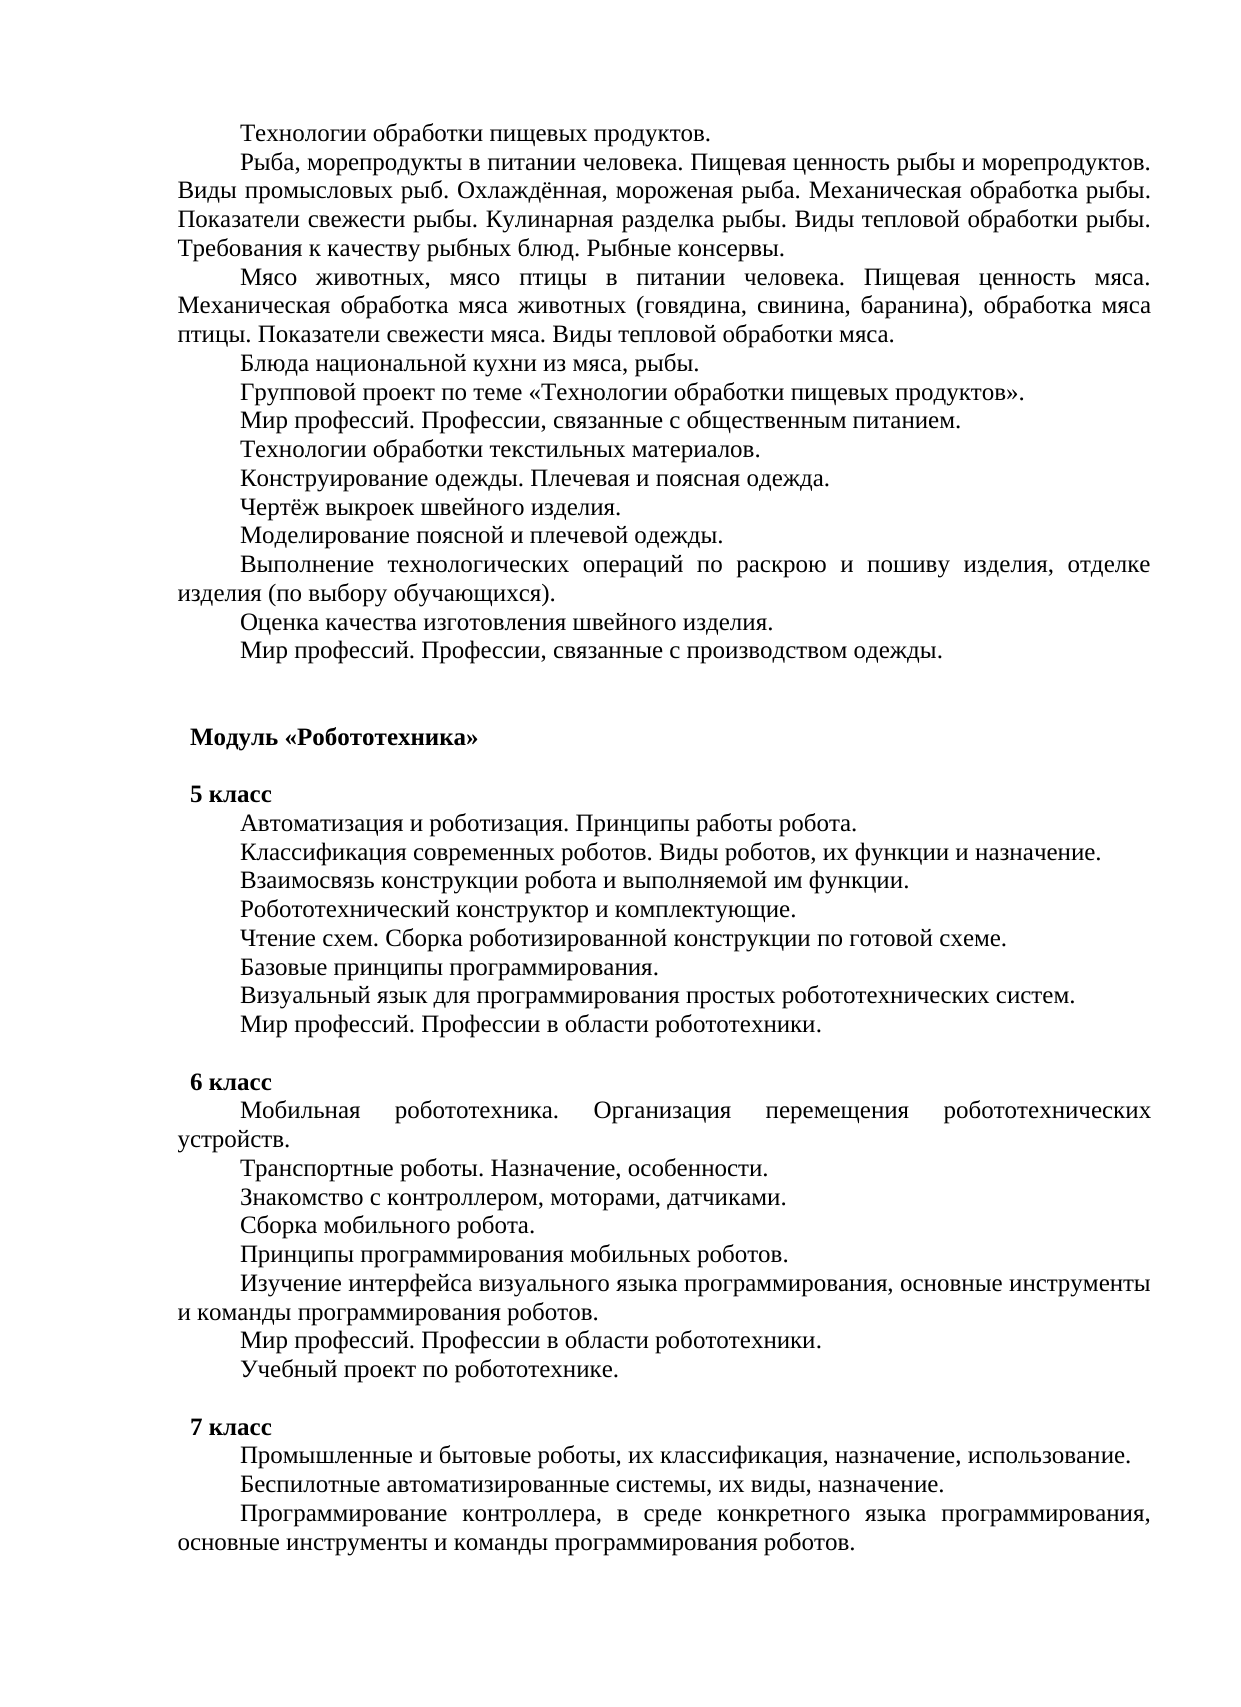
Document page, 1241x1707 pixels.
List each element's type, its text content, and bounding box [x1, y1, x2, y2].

text Учебный проект по робототехнике. [177, 1354, 1152, 1383]
text Беспилотные автоматизированные системы, их виды, назначение. [177, 1469, 1152, 1498]
text Мир профессий. Профессии в области робототехники. [177, 1009, 1152, 1038]
text Конструирование одежды. Плечевая и поясная одежда. [177, 463, 1152, 492]
text Мясо животных, мясо птицы в питании человека. Пищевая ценность мяса. Механическая обработка мяса животных (говядина, свинина, баранина), обработка мяса птицы. Показатели свежести мяса. Виды тепловой обработки мяса. [177, 262, 1152, 348]
text Рыба, морепродукты в питании человека. Пищевая ценность рыбы и морепродуктов. Виды промысловых рыб. Охлаждённая, мороженая рыба. Механическая обработка рыбы. Показатели свежести рыбы. Кулинарная разделка рыбы. Виды тепловой обработки рыбы. Требования к качеству рыбных блюд. Рыбные консервы. [177, 147, 1152, 262]
text Программирование контроллера, в среде конкретного языка программирования, основные инструменты и команды программирования роботов. [177, 1498, 1152, 1556]
text Выполнение технологических операций по раскрою и пошиву изделия, отделке изделия (по выбору обучающихся). [177, 549, 1152, 607]
text Моделирование поясной и плечевой одежды. [177, 521, 1152, 549]
text Мир профессий. Профессии в области робототехники. [177, 1326, 1152, 1354]
text Транспортные роботы. Назначение, особенности. [177, 1153, 1152, 1182]
text Чертёж выкроек швейного изделия. [177, 492, 1152, 521]
text Оценка качества изготовления швейного изделия. [177, 607, 1152, 636]
text Знакомство с контроллером, моторами, датчиками. [177, 1182, 1152, 1211]
text Блюда национальной кухни из мяса, рыбы. [177, 348, 1152, 377]
text Классификация современных роботов. Виды роботов, их функции и назначение. [177, 837, 1152, 866]
text Автоматизация и роботизация. Принципы работы робота. [177, 808, 1152, 837]
text Принципы программирования мобильных роботов. [177, 1239, 1152, 1268]
text Мобильная робототехника. Организация перемещения робототехнических устройств. [177, 1096, 1152, 1153]
text Изучение интерфейса визуального языка программирования, основные инструменты и команды программирования роботов. [177, 1268, 1152, 1326]
text Промышленные и бытовые роботы, их классификация, назначение, использование. [177, 1441, 1152, 1469]
text Групповой проект по теме «Технологии обработки пищевых продуктов». [177, 377, 1152, 406]
text Робототехнический конструктор и комплектующие. [177, 894, 1152, 923]
text Визуальный язык для программирования простых робототехнических систем. [177, 981, 1152, 1009]
text Базовые принципы программирования. [177, 952, 1152, 981]
text Мир профессий. Профессии, связанные с общественным питанием. [177, 406, 1152, 434]
text Технологии обработки текстильных материалов. [177, 434, 1152, 463]
text Технологии обработки пищевых продуктов. [177, 118, 1152, 147]
text Сборка мобильного робота. [177, 1211, 1152, 1239]
text 7 класс [190, 1412, 1152, 1441]
text 6 класс [190, 1067, 1152, 1096]
text Мир профессий. Профессии, связанные с производством одежды. [177, 636, 1152, 664]
text Чтение схем. Сборка роботизированной конструкции по готовой схеме. [177, 923, 1152, 952]
text 5 класс [190, 779, 1152, 808]
text Модуль «Робототехника» [190, 722, 1152, 751]
text Взаимосвязь конструкции робота и выполняемой им функции. [177, 866, 1152, 894]
